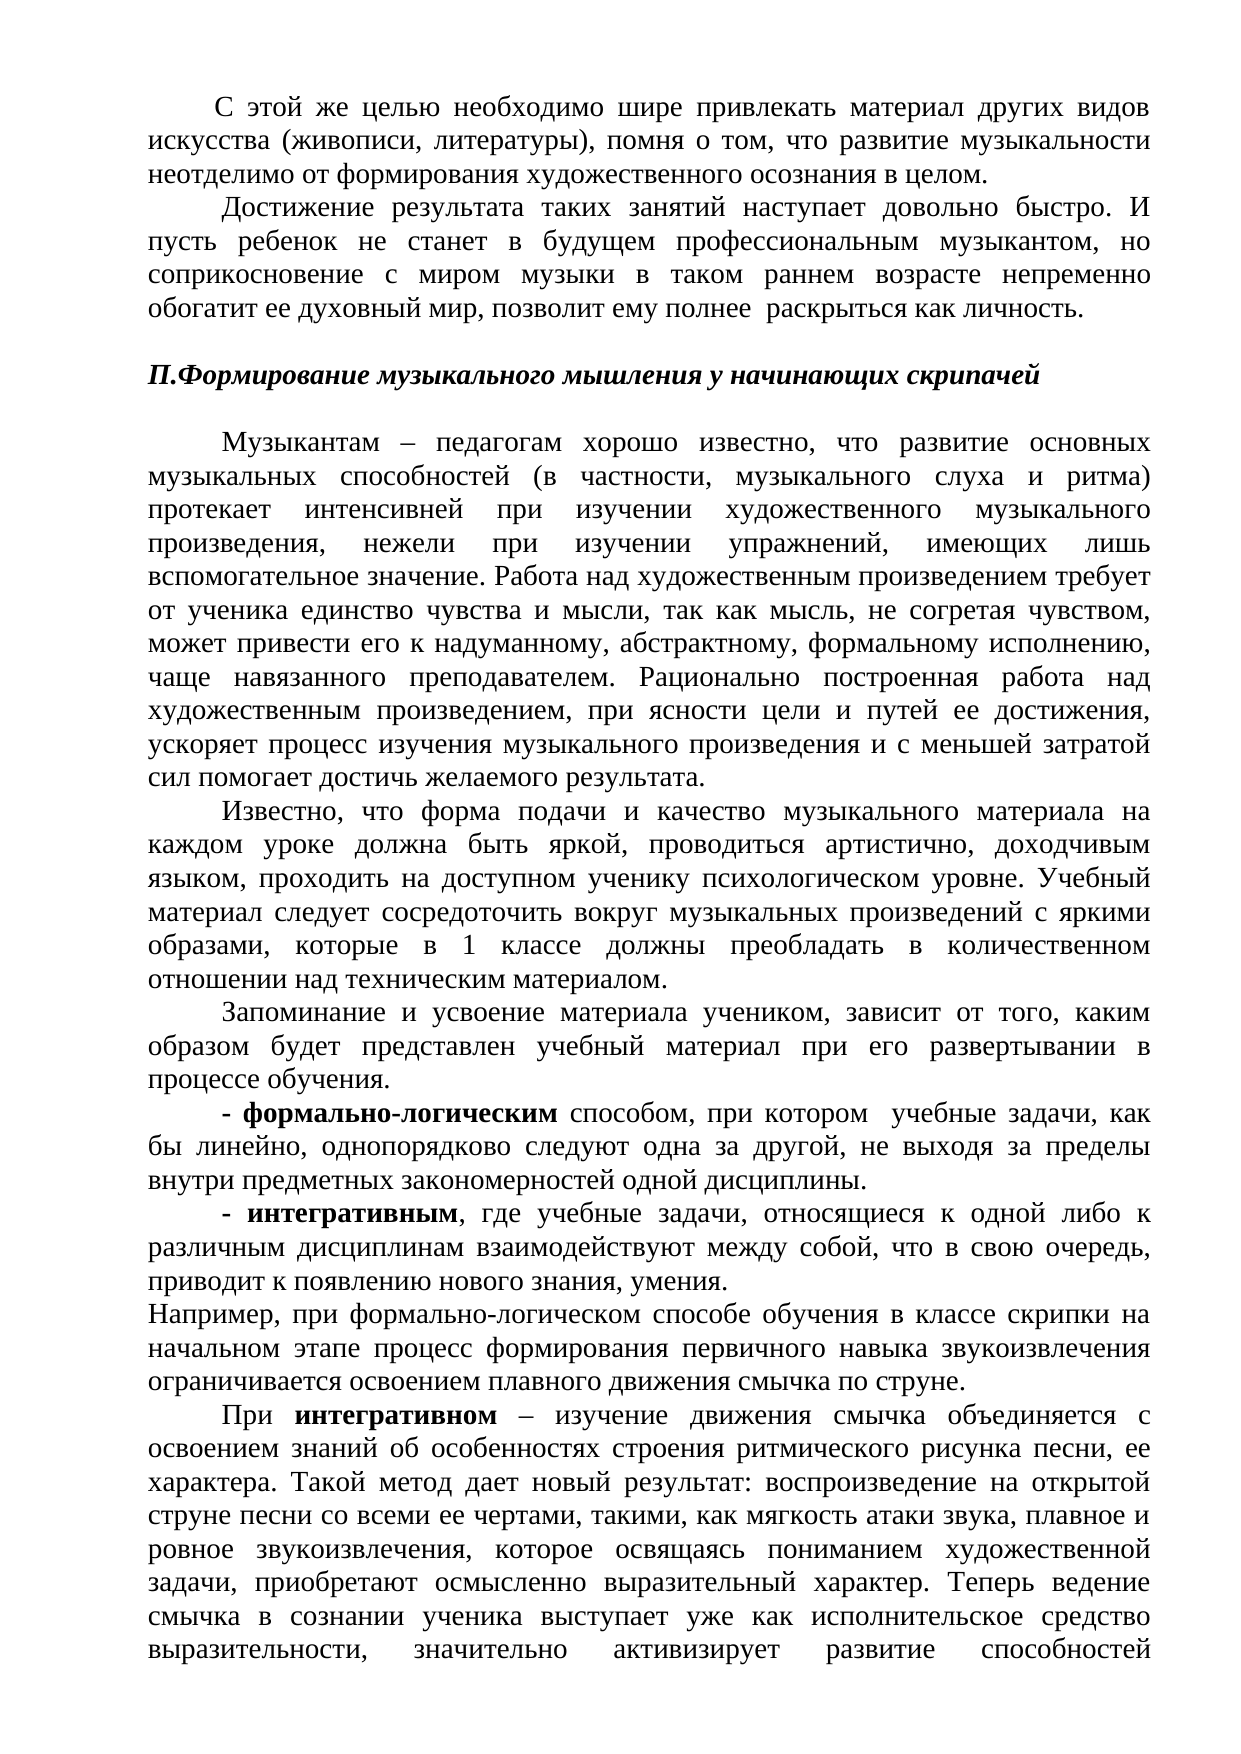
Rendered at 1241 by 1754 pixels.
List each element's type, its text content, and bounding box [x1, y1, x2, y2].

text Музыкантам – педагогам хорошо известно, что развитие основных музыкальных способностей (в частности, музыкального слуха и ритма) протекает интенсивней при изучении художественного музыкального произведения, нежели при изучении упражнений, имеющих лишь вспомогательное значение. Работа над художественным произведением требует от ученика единство чувства и мысли, так как мысль, не согретая чувством, может привести его к надуманному, абстрактному, формальному исполнению, чаще навязанного преподавателем. Рационально построенная работа над художественным произведением, при ясности цели и путей ее достижения, ускоряет процесс изучения музыкального произведения и с меньшей затратой сил помогает достичь желаемого результата. [148, 424, 1152, 793]
text Запоминание и усвоение материала учеником, зависит от того, каким образом будет представлен учебный материал при его развертывании в процессе обучения. [148, 994, 1152, 1095]
text - формально-логическим способом, при котором учебные задачи, как бы линейно, однопорядково следуют одна за другой, не выходя за пределы внутри предметных закономерностей одной дисциплины. [148, 1095, 1152, 1196]
text П.Формирование музыкального мышления у начинающих скрипачей [148, 357, 1152, 391]
text - интегративным, где учебные задачи, относящиеся к одной либо к различным дисциплинам взаимодействуют между собой, что в свою очередь, приводит к появлению нового знания, умения. [148, 1196, 1152, 1296]
text Например, при формально-логическом способе обучения в классе скрипки на начальном этапе процесс формирования первичного навыка звукоизвлечения ограничивается освоением плавного движения смычка по струне. [148, 1296, 1152, 1397]
text С этой же целью необходимо шире привлекать материал других видов искусства (живописи, литературы), помня о том, что развитие музыкальности неотделимо от формирования художественного осознания в целом. [148, 89, 1152, 189]
text Известно, что форма подачи и качество музыкального материала на каждом уроке должна быть яркой, проводиться артистично, доходчивым языком, проходить на доступном ученику психологическом уровне. Учебный материал следует сосредоточить вокруг музыкальных произведений с яркими образами, которые в 1 классе должны преобладать в количественном отношении над техническим материалом. [148, 793, 1152, 994]
text Достижение результата таких занятий наступает довольно быстро. И пусть ребенок не станет в будущем профессиональным музыкантом, но соприкосновение с миром музыки в таком раннем возрасте непременно обогатит ее духовный мир, позволит ему полнее раскрыться как личность. [148, 189, 1152, 323]
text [148, 1397, 1152, 1665]
